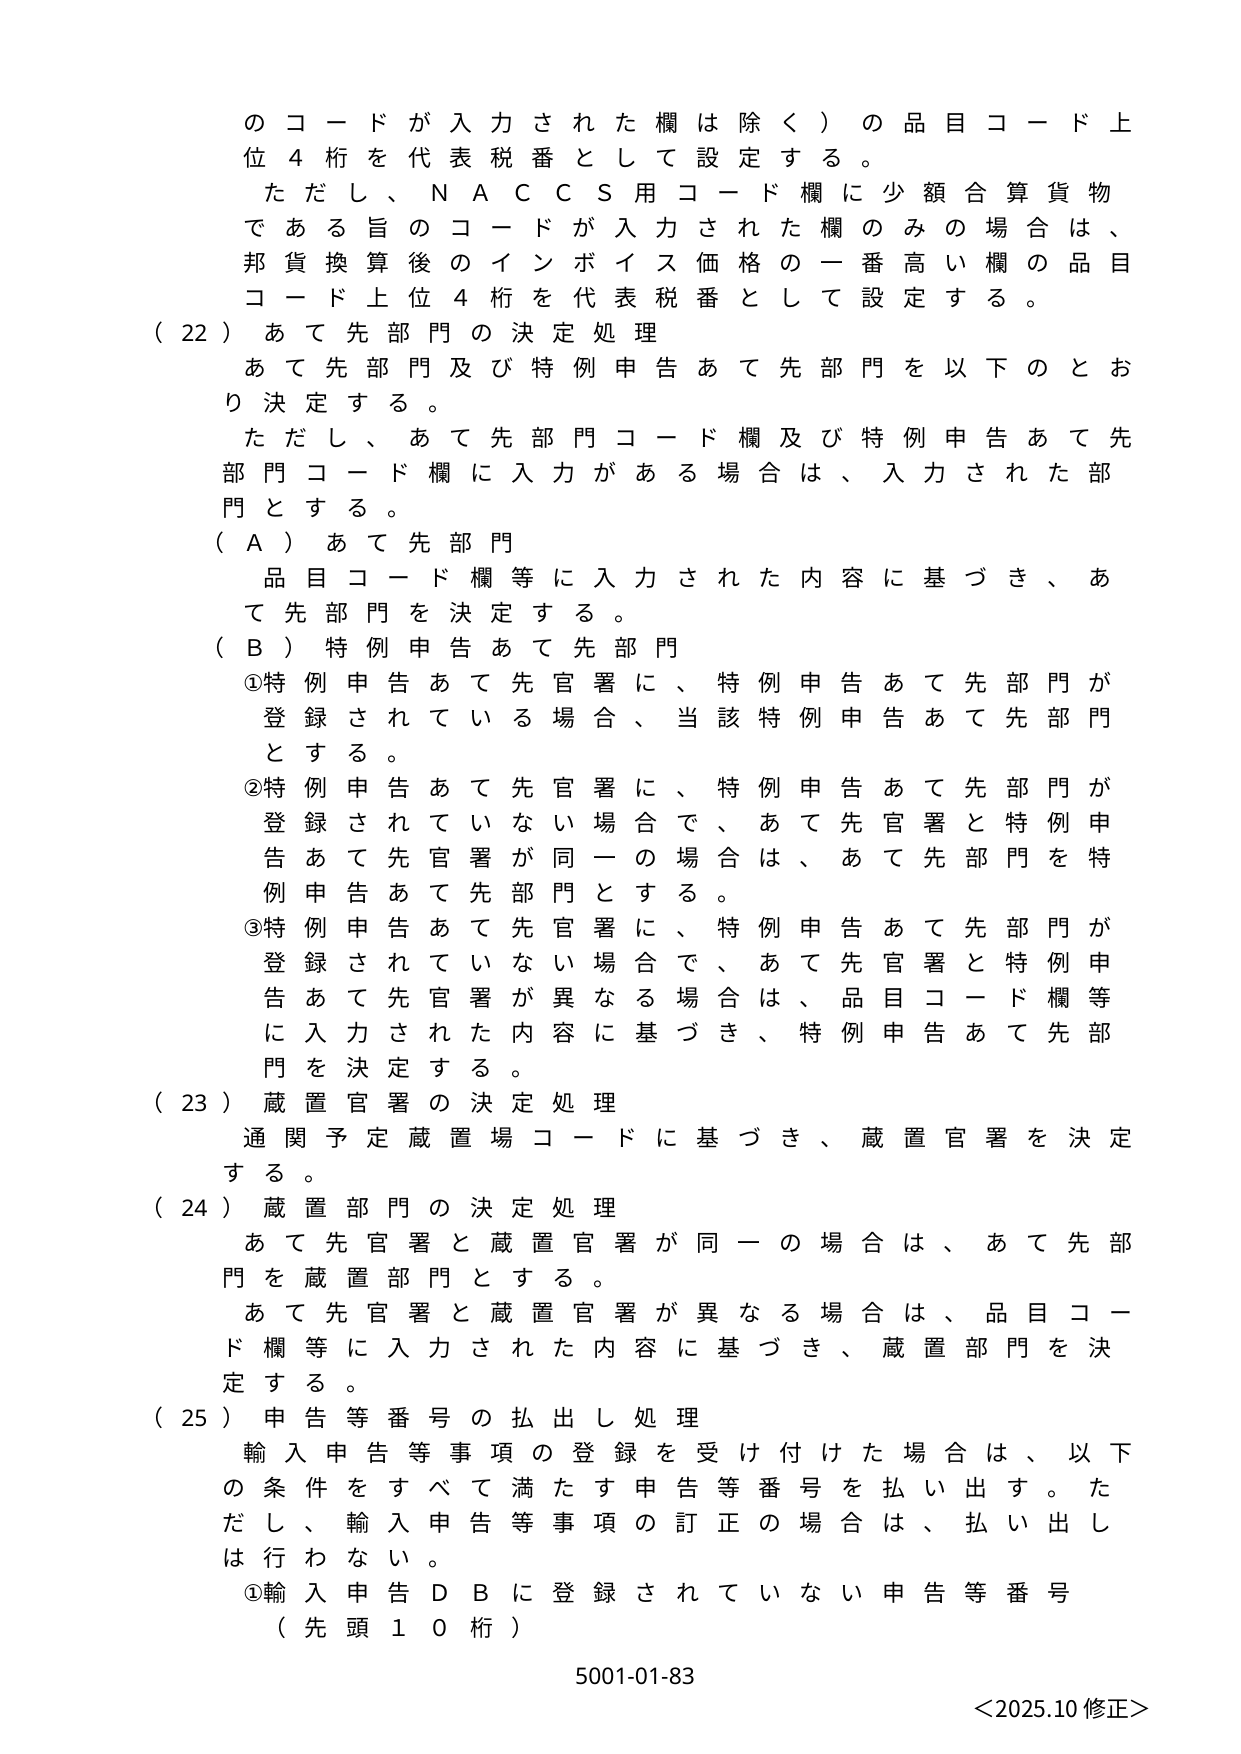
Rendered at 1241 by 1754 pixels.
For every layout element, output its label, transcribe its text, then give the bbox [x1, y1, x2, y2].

text （23）蔵置官署の決定処理 [119, 1084, 1150, 1119]
text （24）蔵置部門の決定処理 [119, 1189, 1150, 1224]
text ③特例申告あて先官署に、特例申告あて先部門が登録されていない場合で、あて先官署と特例申告あて先官署が異なる場合は、品目コード欄等に入力された内容に基づき、特例申告あて先部門を決定する。 [223, 909, 1150, 1084]
text （22）あて先部門の決定処理 [119, 314, 1150, 349]
text 品目コード欄等に入力された内容に基づき、あて先部門を決定する。 [222, 559, 1150, 629]
text ただし、あて先部門コード欄及び特例申告あて先部門コード欄に入力がある場合は、入力された部門とする。 [202, 419, 1150, 524]
text 通関予定蔵置場コードに基づき、蔵置官署を決定する。 [202, 1119, 1150, 1189]
text （Ａ）あて先部門 [119, 524, 1150, 559]
text ①輸入申告ＤＢに登録されていない申告等番号（先頭１０桁） [222, 1574, 1150, 1644]
text （25）申告等番号の払出し処理 [119, 1399, 1150, 1434]
text ただし、ＮＡＣＣＳ用コード欄に少額合算貨物である旨のコードが入力された欄のみの場合は、邦貨換算後のインボイス価格の一番高い欄の品目コード上位４桁を代表税番として設定する。 [223, 174, 1150, 314]
text 輸入申告等事項の登録を受け付けた場合は、以下の条件をすべて満たす申告等番号を払い出す。ただし、輸入申告等事項の訂正の場合は、払い出しは行わない。 [202, 1434, 1150, 1574]
text ②特例申告あて先官署に、特例申告あて先部門が登録されていない場合で、あて先官署と特例申告あて先官署が同一の場合は、あて先部門を特例申告あて先部門とする。 [223, 769, 1150, 909]
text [119, 104, 1150, 174]
text あて先官署と蔵置官署が異なる場合は、品目コード欄等に入力された内容に基づき、蔵置部門を決定する。 [202, 1294, 1150, 1399]
text あて先官署と蔵置官署が同一の場合は、あて先部門を蔵置部門とする。 [202, 1224, 1150, 1294]
text ①特例申告あて先官署に、特例申告あて先部門が登録されている場合、当該特例申告あて先部門とする。 [223, 664, 1150, 769]
text あて先部門及び特例申告あて先部門を以下のとおり決定する。 [202, 349, 1150, 419]
text （Ｂ）特例申告あて先部門 [119, 629, 1150, 664]
